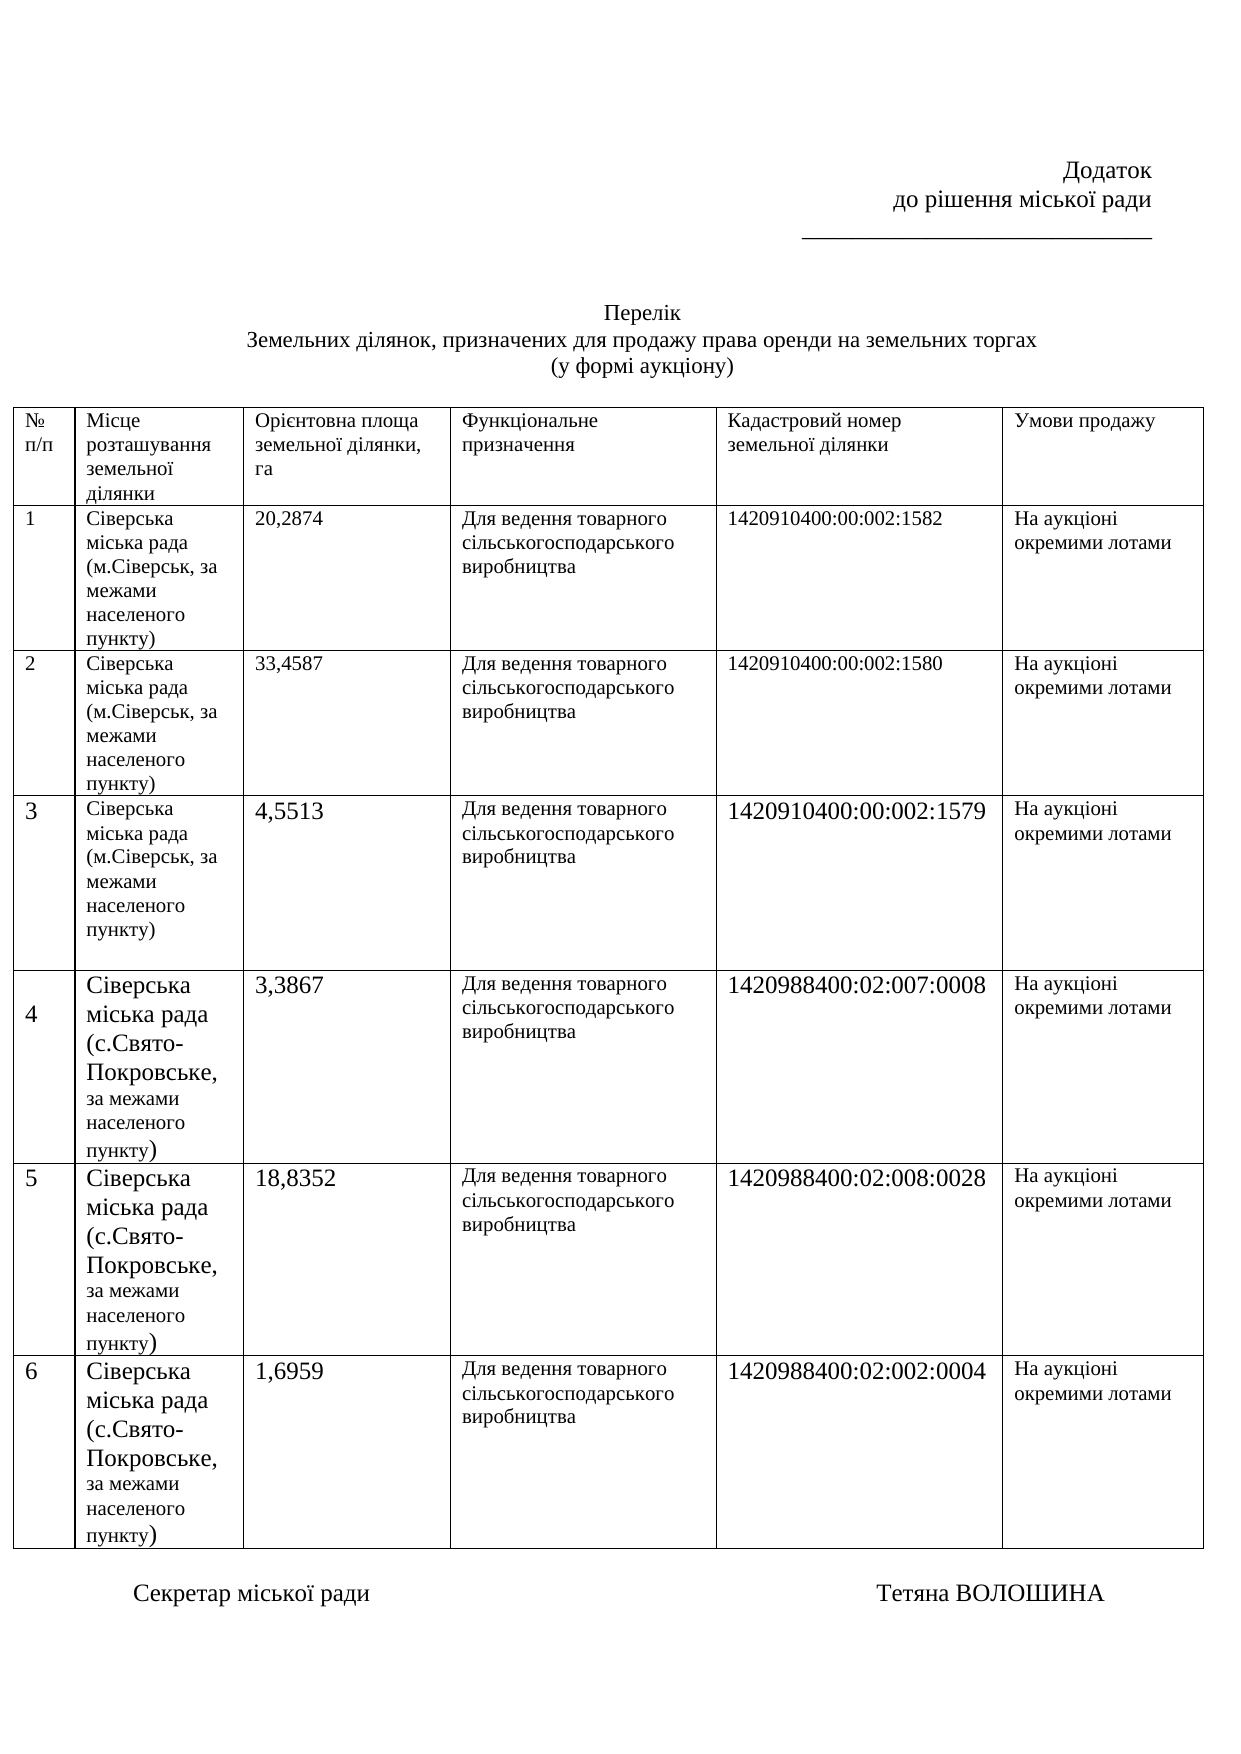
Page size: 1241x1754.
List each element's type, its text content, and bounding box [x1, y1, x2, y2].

table_cell 1420910400:00:002:1582 [717, 506, 1002, 650]
table_cell Сіверська міська рада (м.Сіверськ, за межами населеного пункту) [76, 651, 243, 795]
table_cell Сіверська міська рада (с.Свято-Покровське, за межами населеного пункту) [76, 1356, 243, 1548]
table_cell Для ведення товарного сільськогосподарського виробництва [451, 506, 716, 650]
table_header Умови продажу [1003, 408, 1203, 504]
text ____________________________ [170, 213, 1152, 242]
text Секретар міської ради Тетяна ВОЛОШИНА [133, 1578, 1152, 1607]
table_cell На аукціоні окремими лотами [1003, 506, 1203, 650]
text Перелік [133, 299, 1152, 326]
table_cell 4,5513 [244, 796, 450, 969]
table_cell Сіверська міська рада (с.Свято-Покровське, за межами населеного пункту) [76, 971, 243, 1162]
table_cell Сіверська міська рада (м.Сіверськ, за межами населеного пункту) [76, 796, 243, 969]
table_cell На аукціоні окремими лотами [1003, 651, 1203, 795]
table_header Функціональне призначення [451, 408, 716, 504]
table_cell На аукціоні окремими лотами [1003, 1164, 1203, 1355]
text Земельних ділянок, призначених для продажу права оренди на земельних торгах [133, 326, 1152, 352]
table_cell Для ведення товарного сільськогосподарського виробництва [451, 1356, 716, 1548]
table_header Місце розташування земельної ділянки [76, 408, 243, 504]
text (у формі аукціону) [133, 352, 1152, 378]
table_cell 5 [14, 1164, 74, 1355]
table_cell 18,8352 [244, 1164, 450, 1355]
table_cell 1,6959 [244, 1356, 450, 1548]
text Додаток [170, 156, 1152, 184]
text до рішення міської ради [170, 184, 1152, 213]
table_cell На аукціоні окремими лотами [1003, 971, 1203, 1162]
table_cell 2 [14, 651, 74, 795]
table_cell 1420988400:02:002:0004 [717, 1356, 1002, 1548]
table_cell 1 [14, 506, 74, 650]
table_header Кадастровий номер земельної ділянки [717, 408, 1002, 504]
table_cell 4 [14, 971, 74, 1162]
table_cell 1420988400:02:008:0028 [717, 1164, 1002, 1355]
table_cell 6 [14, 1356, 74, 1548]
table_cell 1420910400:00:002:1579 [717, 796, 1002, 969]
table_cell 1420910400:00:002:1580 [717, 651, 1002, 795]
table_cell Сіверська міська рада (м.Сіверськ, за межами населеного пункту) [76, 506, 243, 650]
table_cell Сіверська міська рада (с.Свято-Покровське, за межами населеного пункту) [76, 1164, 243, 1355]
table_cell Для ведення товарного сільськогосподарського виробництва [451, 796, 716, 969]
table_cell Для ведення товарного сільськогосподарського виробництва [451, 651, 716, 795]
table_cell 20,2874 [244, 506, 450, 650]
table_cell На аукціоні окремими лотами [1003, 1356, 1203, 1548]
table_header № п/п [14, 408, 74, 504]
table_cell 3 [14, 796, 74, 969]
table_cell 33,4587 [244, 651, 450, 795]
table_cell Для ведення товарного сільськогосподарського виробництва [451, 971, 716, 1162]
table_cell 3,3867 [244, 971, 450, 1162]
table_header Орієнтовна площа земельної ділянки, га [244, 408, 450, 504]
table_cell Для ведення товарного сільськогосподарського виробництва [451, 1164, 716, 1355]
table_cell На аукціоні окремими лотами [1003, 796, 1203, 969]
table_cell 1420988400:02:007:0008 [717, 971, 1002, 1162]
